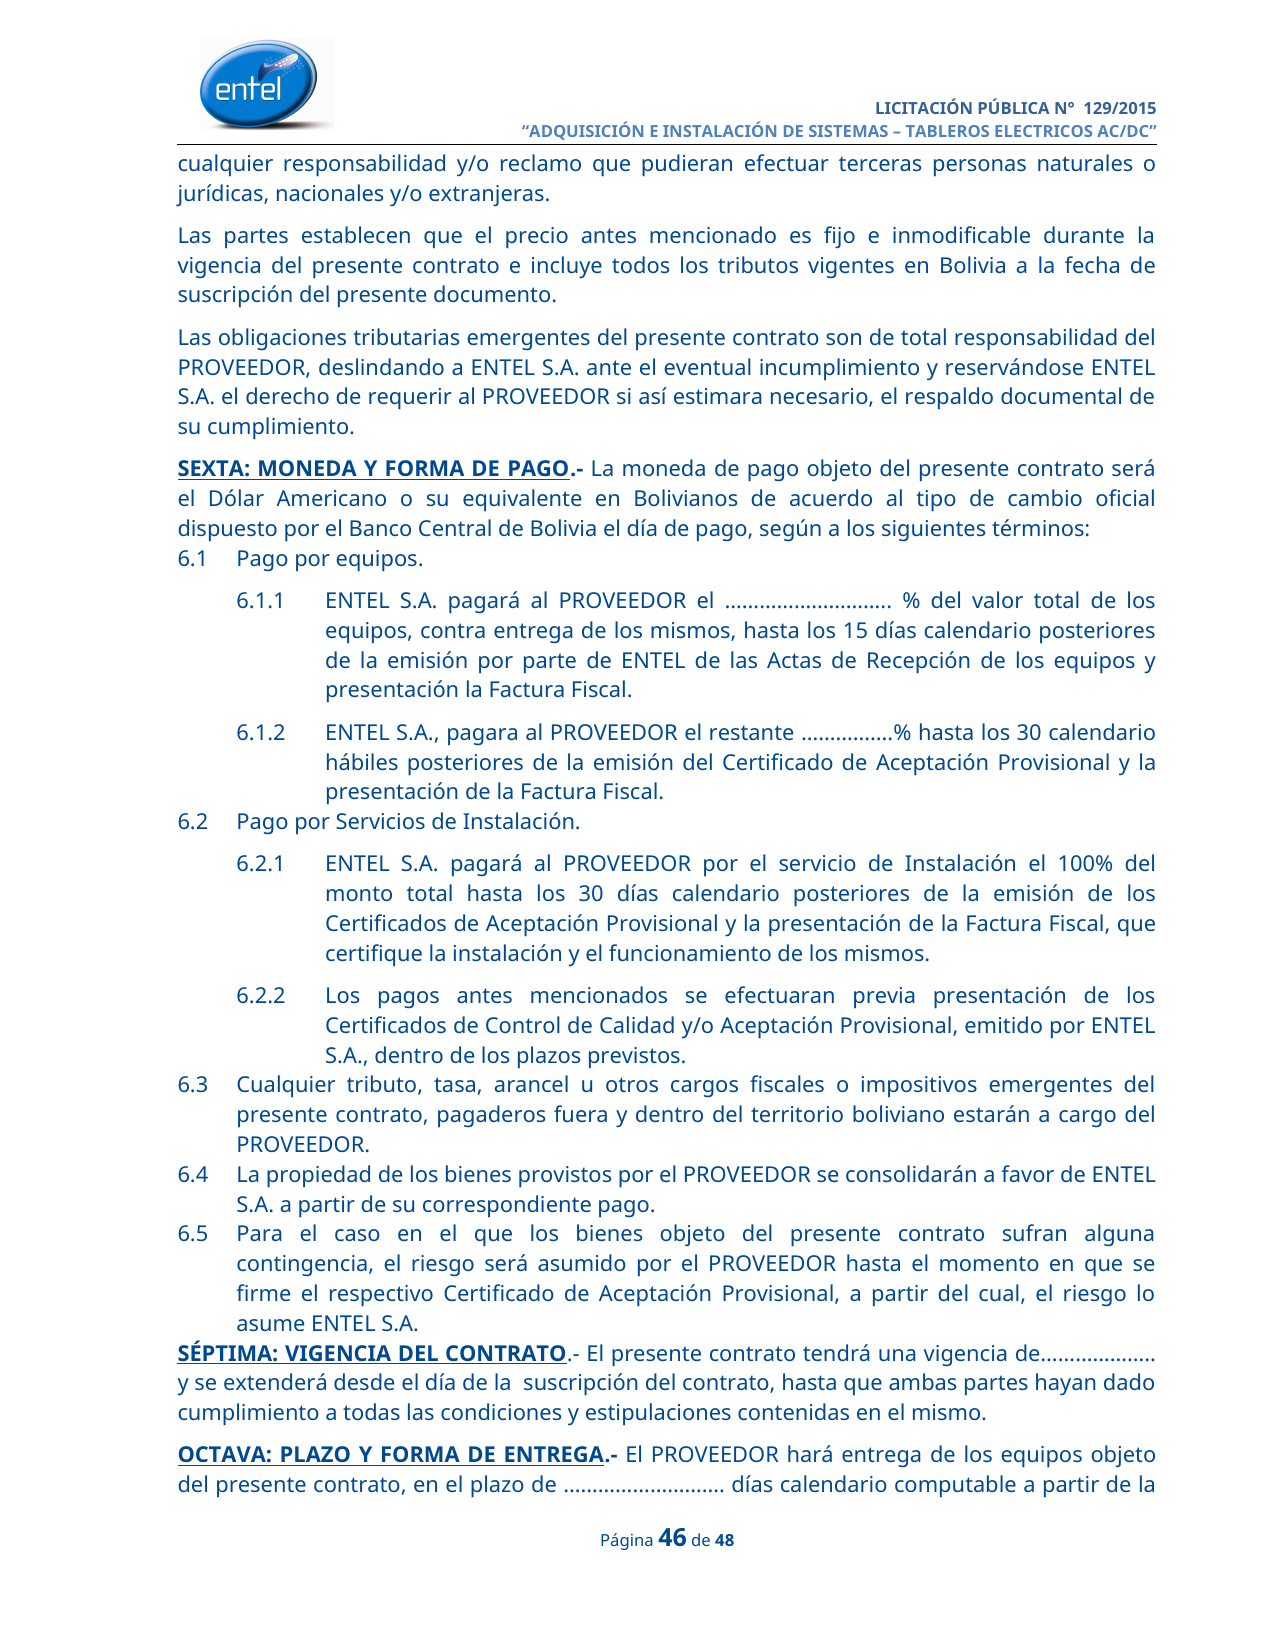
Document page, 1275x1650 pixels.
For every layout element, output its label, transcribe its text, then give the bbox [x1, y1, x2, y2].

text 6.2 Pago por Servicios de Instalación. [177, 806, 1157, 836]
text Las obligaciones tributarias emergentes del presente contrato son de total responsabilidad del PROVEEDOR, deslindando a ENTEL S.A. ante el eventual incumplimiento y reservándose ENTEL S.A. el derecho de requerir al PROVEEDOR si así estimara necesario, el respaldo documental de su cumplimiento. [177, 322, 1157, 441]
text 6.1.1 ENTEL S.A. pagará al PROVEEDOR el ……………………….. % del valor total de los equipos, contra entrega de los mismos, hasta los 15 días calendario posteriores de la emisión por parte de ENTEL de las Actas de Recepción de los equipos y presentación la Factura Fiscal. [236, 585, 1157, 704]
text 6.1 Pago por equipos. [177, 543, 1157, 572]
text Las partes establecen que el precio antes mencionado es fijo e inmodificable durante la vigencia del presente contrato e incluye todos los tributos vigentes en Bolivia a la fecha de suscripción del presente documento. [177, 220, 1157, 309]
picture [199, 38, 335, 130]
text 6.5 Para el caso en el que los bienes objeto del presente contrato sufran alguna contingencia, el riesgo será asumido por el PROVEEDOR hasta el momento en que se firme el respectivo Certificado de Aceptación Provisional, a partir del cual, el riesgo lo asume ENTEL S.A. [177, 1218, 1157, 1337]
text 6.2.1 ENTEL S.A. pagará al PROVEEDOR por el servicio de Instalación el 100% del monto total hasta los 30 días calendario posteriores de la emisión de los Certificados de Aceptación Provisional y la presentación de la Factura Fiscal, que certifique la instalación y el funcionamiento de los mismos. [236, 848, 1157, 967]
text SÉPTIMA: VIGENCIA DEL CONTRATO.- El presente contrato tendrá una vigencia de……………….. y se extenderá desde el día de la suscripción del contrato, hasta que ambas partes hayan dado cumplimiento a todas las condiciones y estipulaciones contenidas en el mismo. [177, 1337, 1157, 1427]
text SEXTA: MONEDA Y FORMA DE PAGO.- La moneda de pago objeto del presente contrato será el Dólar Americano o su equivalente en Bolivianos de acuerdo al tipo de cambio oficial dispuesto por el Banco Central de Bolivia el día de pago, según a los siguientes términos: [177, 453, 1157, 543]
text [177, 148, 1157, 207]
text 6.2.2 Los pagos antes mencionados se efectuaran previa presentación de los Certificados de Control de Calidad y/o Aceptación Provisional, emitido por ENTEL S.A., dentro de los plazos previstos. [236, 980, 1157, 1069]
text 6.3 Cualquier tributo, tasa, arancel u otros cargos fiscales o impositivos emergentes del presente contrato, pagaderos fuera y dentro del territorio boliviano estarán a cargo del PROVEEDOR. [177, 1069, 1157, 1159]
text 6.1.2 ENTEL S.A., pagara al PROVEEDOR el restante …………….% hasta los 30 calendario hábiles posteriores de la emisión del Certificado de Aceptación Provisional y la presentación de la Factura Fiscal. [236, 717, 1157, 806]
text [177, 1439, 1157, 1499]
text 6.4 La propiedad de los bienes provistos por el PROVEEDOR se consolidarán a favor de ENTEL S.A. a partir de su correspondiente pago. [177, 1159, 1157, 1218]
